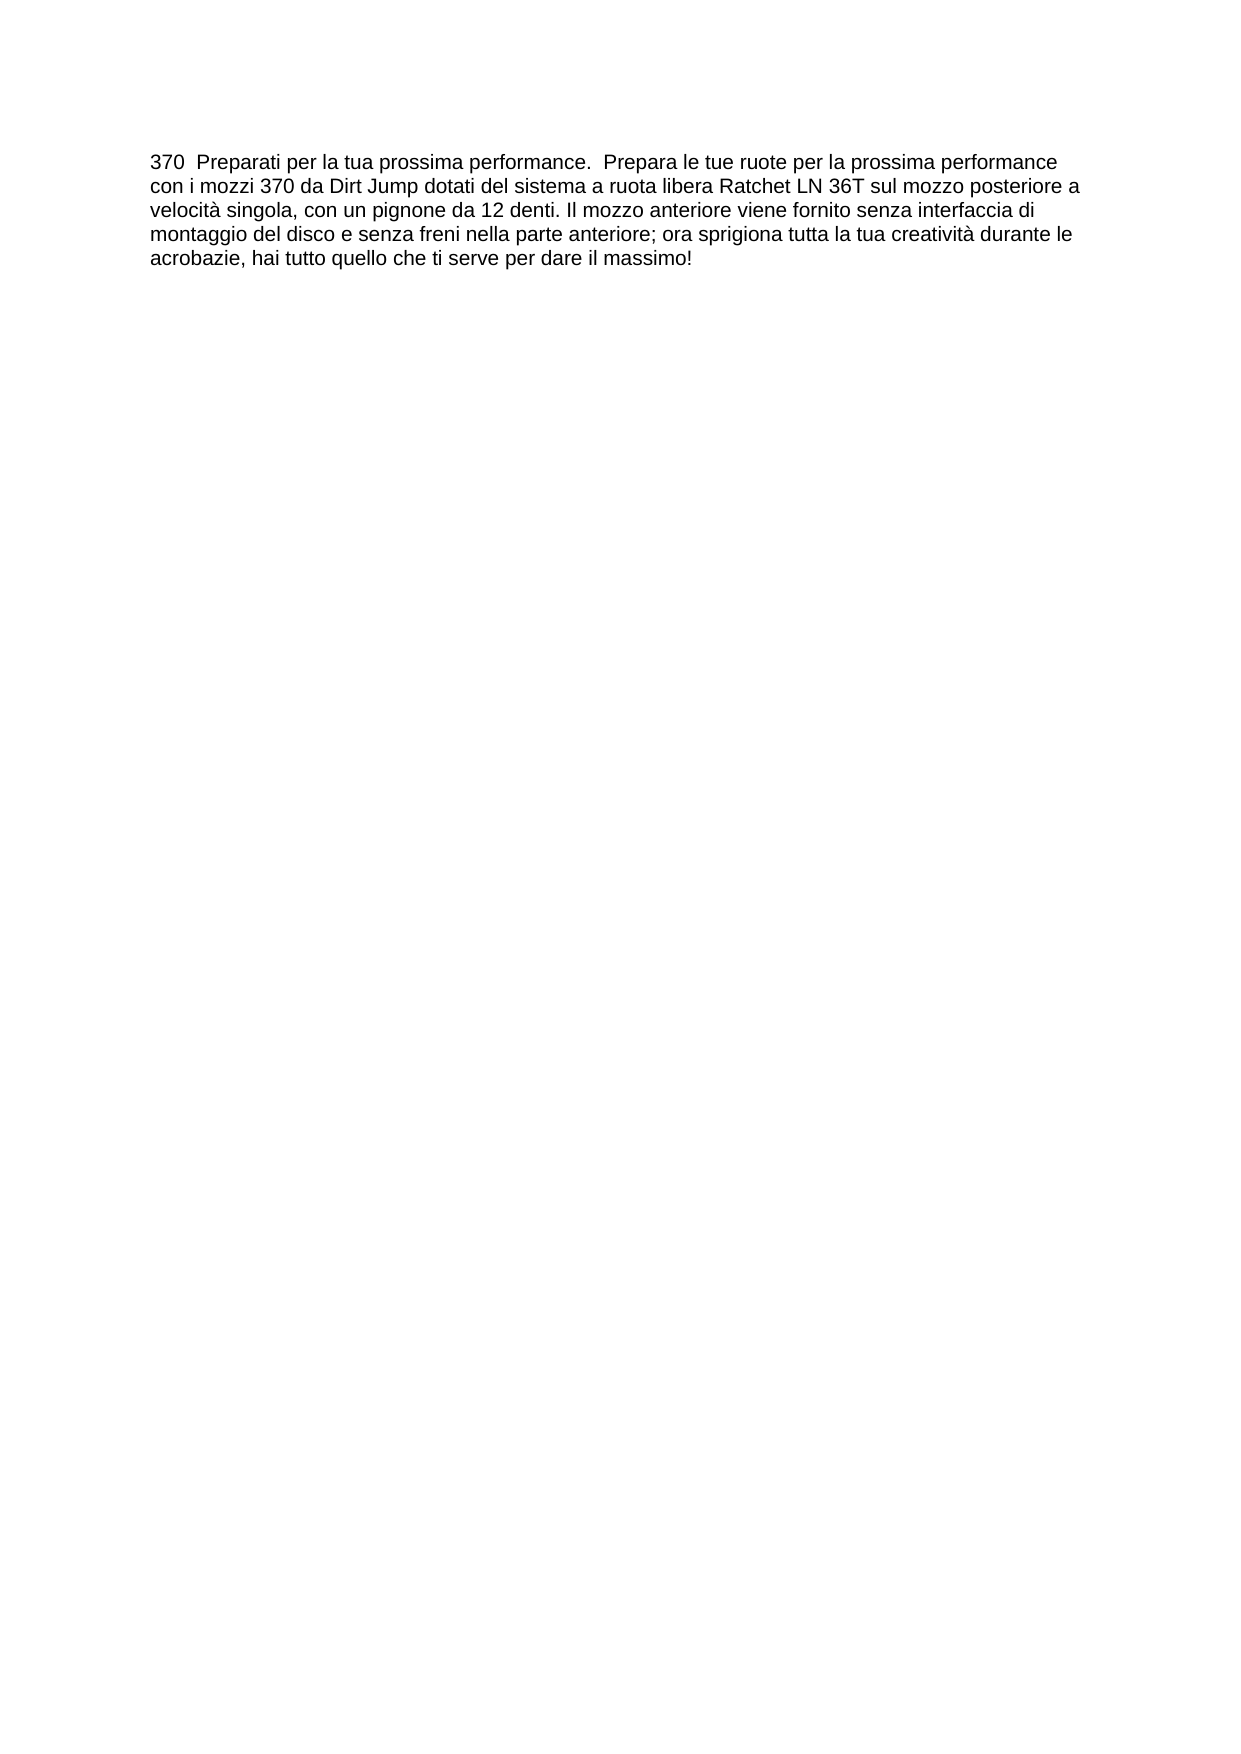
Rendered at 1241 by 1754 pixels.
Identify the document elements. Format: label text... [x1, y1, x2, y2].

text 370 Preparati per la tua prossima performance. Prepara le tue ruote per la prossima performance con i mozzi 370 da Dirt Jump dotati del sistema a ruota libera Ratchet LN 36T sul mozzo posteriore a velocità singola, con un pignone da 12 denti. Il mozzo anteriore viene fornito senza interfaccia di montaggio del disco e senza freni nella parte anteriore; ora sprigiona tutta la tua creatività durante le acrobazie, hai tutto quello che ti serve per dare il massimo! [150, 150, 1090, 270]
